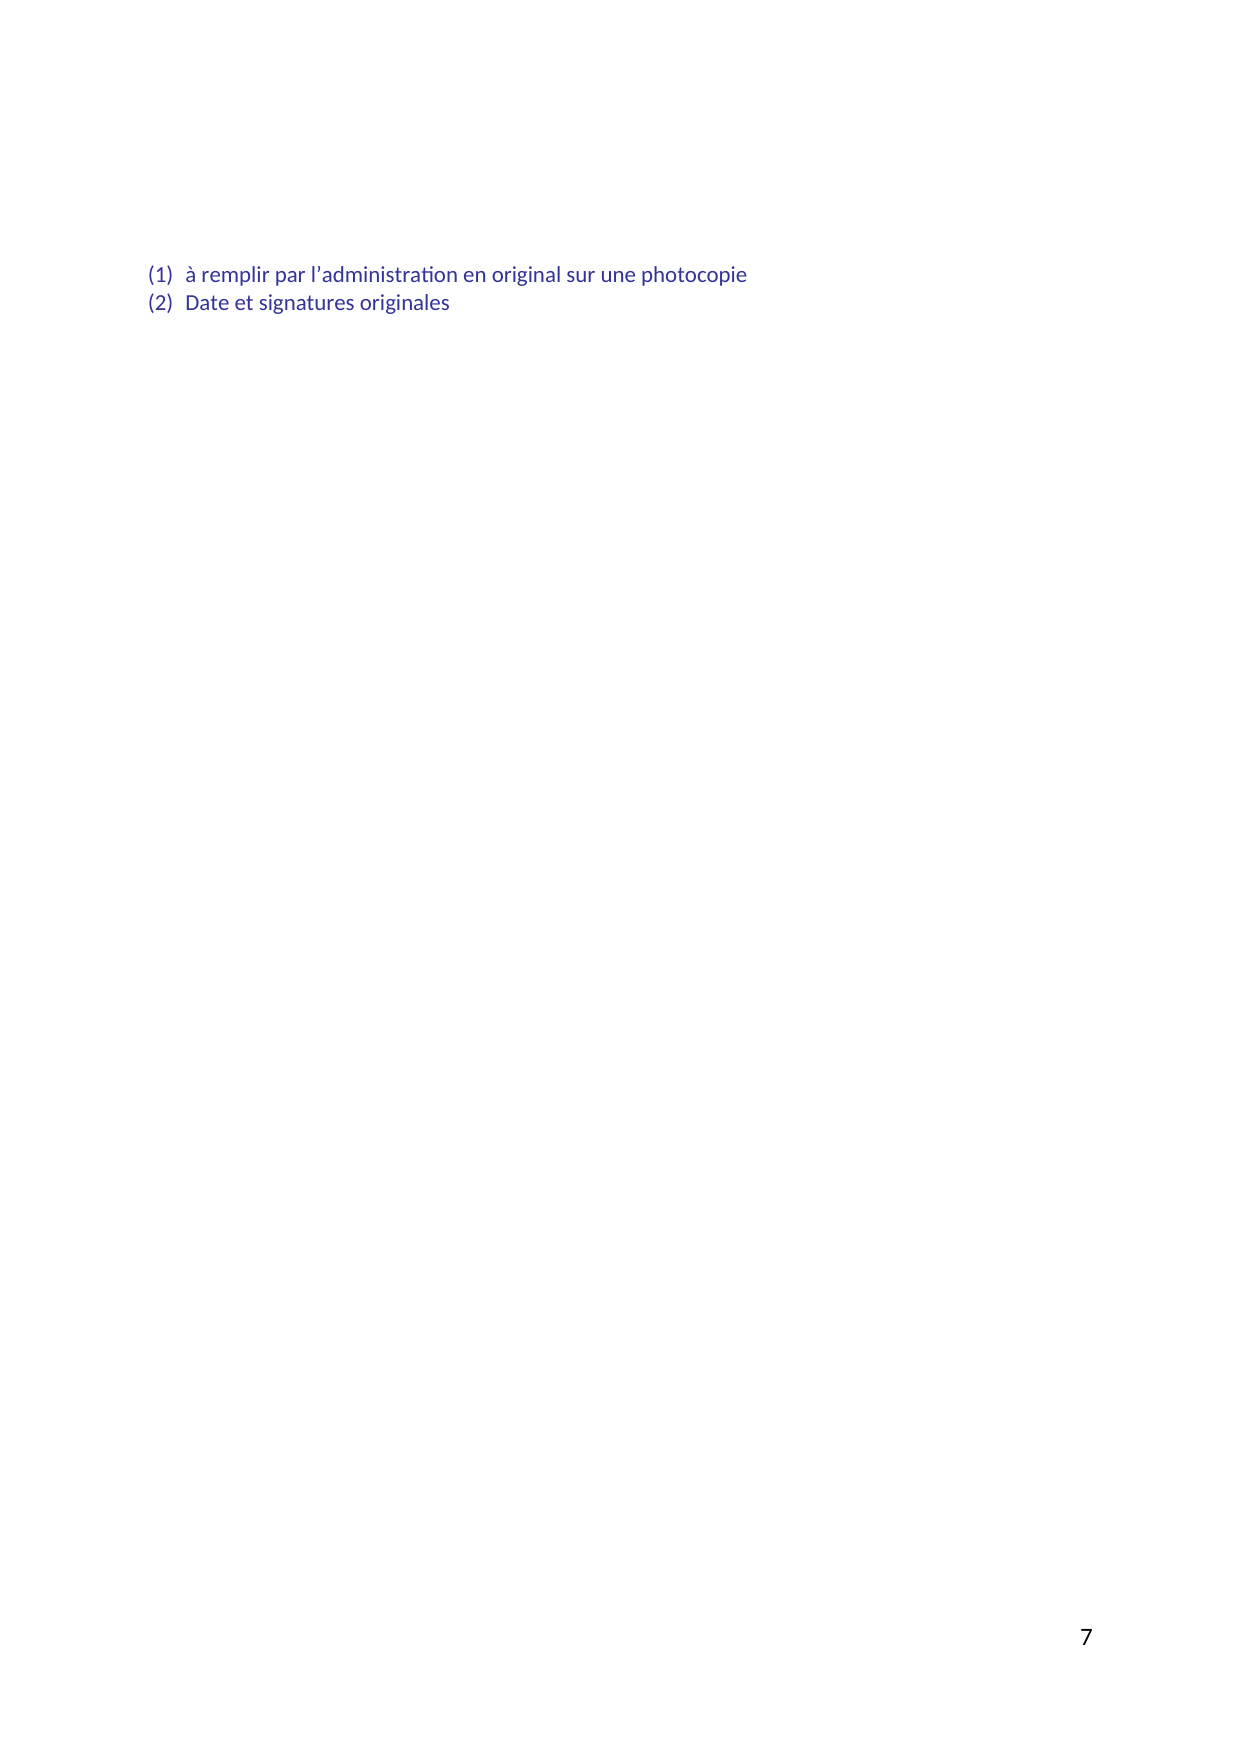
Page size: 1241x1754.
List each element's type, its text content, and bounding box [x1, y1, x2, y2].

list Date et signatures originales [148, 288, 1124, 316]
list à remplir par l’administration en original sur une photocopie [148, 260, 1124, 288]
